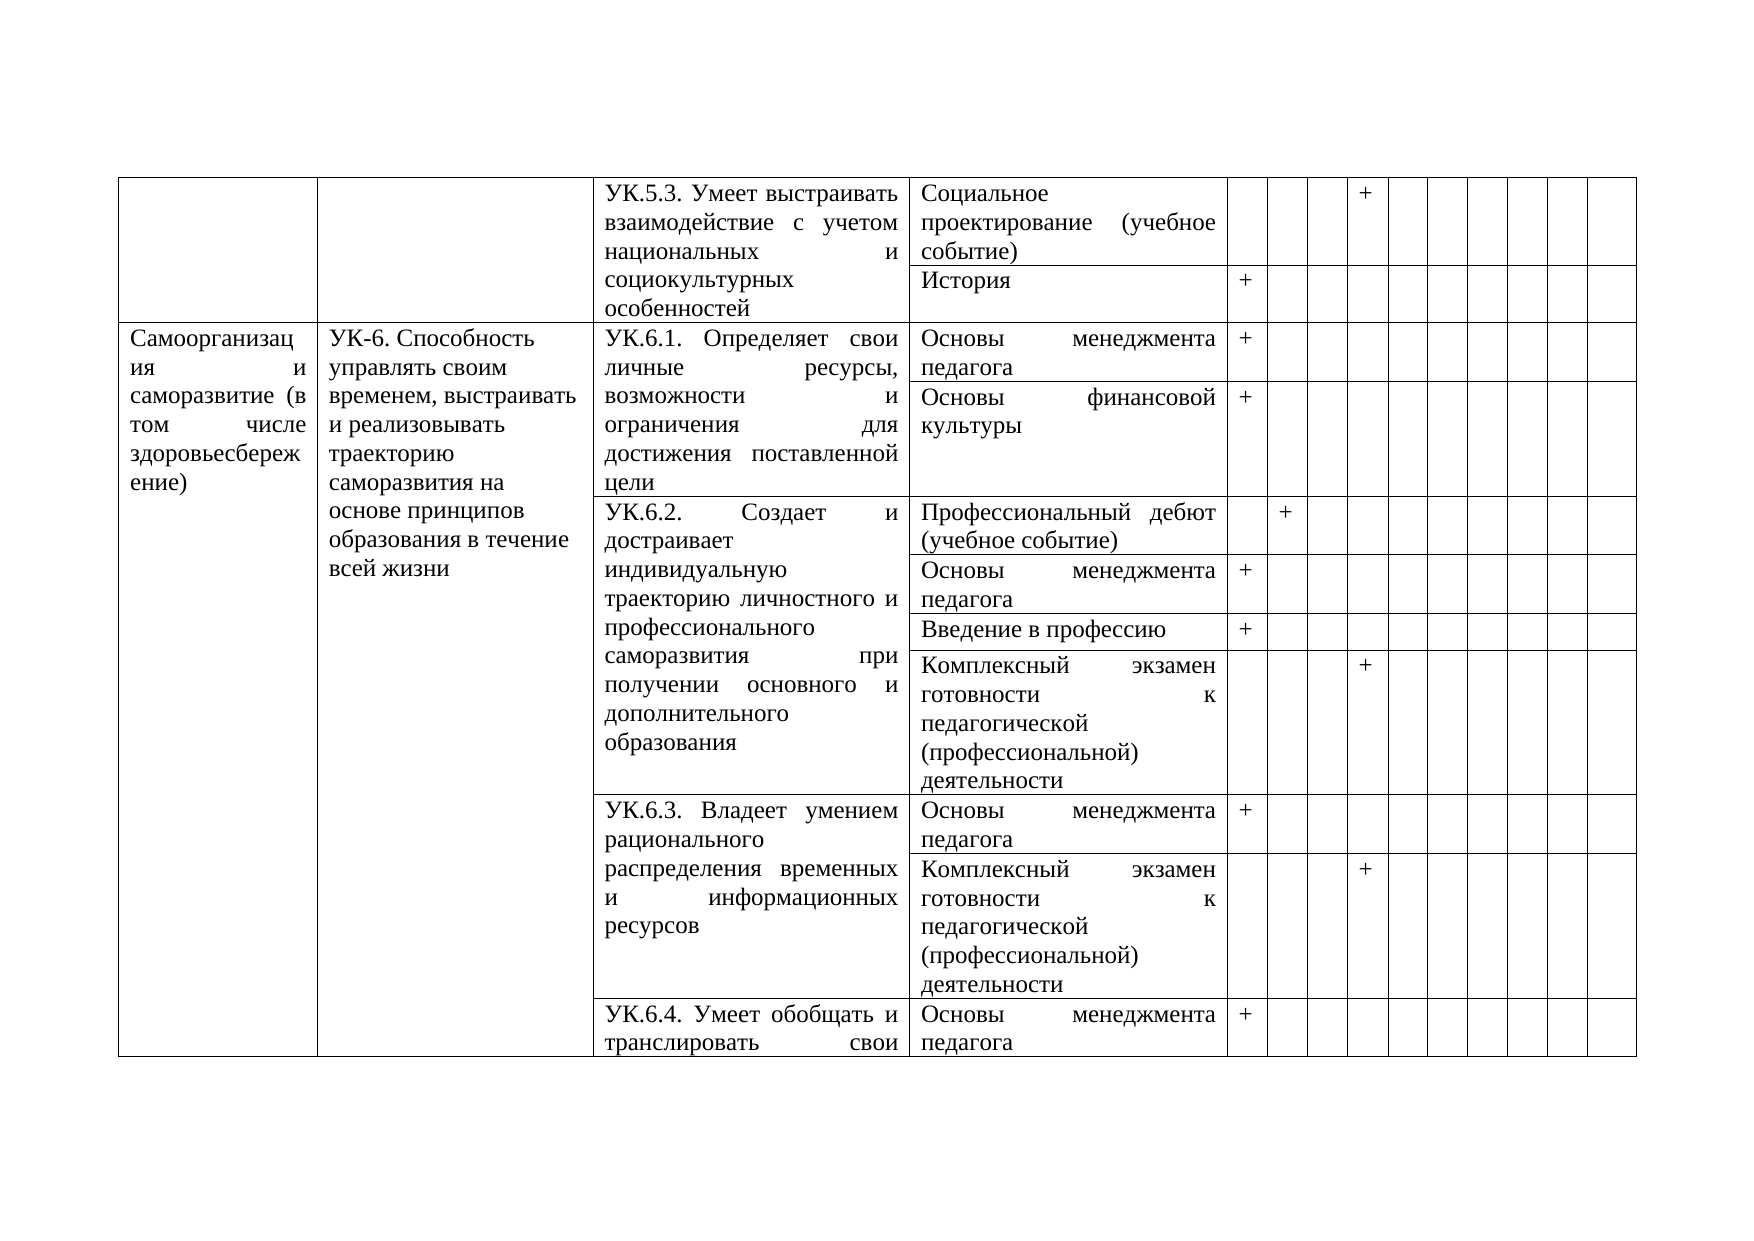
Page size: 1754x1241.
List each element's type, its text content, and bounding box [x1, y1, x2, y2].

table_cell [1308, 497, 1347, 554]
table_cell Основы менеджмента педагога [910, 795, 1227, 853]
table_cell [1389, 614, 1427, 649]
table_cell Основы финансовой культуры [910, 382, 1227, 496]
table_cell [1308, 323, 1347, 381]
table_cell [1428, 614, 1467, 649]
table_cell + [1228, 795, 1267, 853]
table_cell + [1348, 854, 1388, 998]
table_cell [1348, 323, 1388, 381]
table_cell [1389, 555, 1427, 613]
table_cell [1468, 497, 1507, 554]
table_cell [1548, 555, 1587, 613]
table_cell [1348, 999, 1388, 1056]
table_cell Комплексный экзамен готовности к педагогической (профессиональной) деятельности [910, 854, 1227, 998]
table_cell [1268, 651, 1307, 794]
table_cell [1348, 614, 1388, 649]
table_cell [1508, 795, 1547, 853]
table_cell [1268, 266, 1307, 322]
table_cell [1548, 651, 1587, 794]
table_cell [1348, 497, 1388, 554]
table_cell [1508, 178, 1547, 264]
table_cell [1389, 382, 1427, 496]
table_cell [1268, 795, 1307, 853]
table_cell + [1228, 266, 1267, 322]
table_cell УК.5.3. Умеет выстраивать взаимодействие с учетом национальных и социокультурных особенностей [594, 178, 909, 322]
table_cell [1468, 614, 1507, 649]
table_cell + [1228, 323, 1267, 381]
table_cell [1389, 999, 1427, 1056]
table_cell [1268, 178, 1307, 264]
table_cell [1389, 266, 1427, 322]
table_cell Основы менеджмента педагога [910, 555, 1227, 613]
table_cell [1268, 999, 1307, 1056]
table_cell [1428, 382, 1467, 496]
table_cell [1428, 266, 1467, 322]
table_cell [1468, 555, 1507, 613]
table_cell УК-6. Способность управлять своим временем, выстраивать и реализовывать траекторию саморазвития на основе принципов образования в течение всей жизни [318, 323, 593, 1056]
table_cell [1428, 795, 1467, 853]
table_cell УК.6.3. Владеет умением рационального распределения временных и информационных ресурсов [594, 795, 909, 998]
table_cell [1348, 266, 1388, 322]
table_cell [1508, 555, 1547, 613]
table_cell [1548, 795, 1587, 853]
table_cell [1508, 266, 1547, 322]
table_cell [1268, 854, 1307, 998]
table_cell [1468, 382, 1507, 496]
table_cell Введение в профессию [910, 614, 1227, 649]
table_cell [1428, 651, 1467, 794]
table_cell Основы менеджмента педагога [910, 323, 1227, 381]
table_cell [1268, 382, 1307, 496]
table_cell [1548, 854, 1587, 998]
table_cell [1268, 614, 1307, 649]
table_cell [1468, 854, 1507, 998]
table_cell [1389, 323, 1427, 381]
table_cell [1468, 323, 1507, 381]
table_cell [1588, 555, 1636, 613]
table_cell [1468, 651, 1507, 794]
table_cell [1548, 999, 1587, 1056]
table_cell [1268, 323, 1307, 381]
table_cell [1468, 795, 1507, 853]
table_cell [1548, 382, 1587, 496]
table_cell [1428, 854, 1467, 998]
table_cell [1508, 651, 1547, 794]
table_cell [1548, 497, 1587, 554]
table_cell [1548, 614, 1587, 649]
table_cell [1508, 614, 1547, 649]
table_cell [1308, 854, 1347, 998]
table_cell [1468, 266, 1507, 322]
table_cell [1308, 266, 1347, 322]
table_cell [1308, 555, 1347, 613]
table_cell + [1228, 382, 1267, 496]
table_cell УК.6.1. Определяет свои личные ресурсы, возможности и ограничения для достижения поставленной цели [594, 323, 909, 496]
table_cell [1588, 178, 1636, 264]
table_cell [1228, 651, 1267, 794]
table_cell [1508, 999, 1547, 1056]
table_cell [1228, 854, 1267, 998]
table_cell [1228, 497, 1267, 554]
table_cell Комплексный экзамен готовности к педагогической (профессиональной) деятельности [910, 651, 1227, 794]
table_cell [1508, 382, 1547, 496]
table_cell [1508, 323, 1547, 381]
table_cell [1308, 614, 1347, 649]
table_cell + [1268, 497, 1307, 554]
table_cell [1308, 382, 1347, 496]
table_cell [1348, 795, 1388, 853]
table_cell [594, 999, 909, 1056]
table_cell [1588, 323, 1636, 381]
table_cell [1389, 651, 1427, 794]
table_cell [1348, 555, 1388, 613]
table_cell + [1348, 178, 1388, 264]
table_cell Основы менеджмента педагога [910, 999, 1227, 1056]
table_cell [1389, 497, 1427, 554]
table_cell [1428, 323, 1467, 381]
table_cell [1428, 999, 1467, 1056]
table_cell [1389, 795, 1427, 853]
table_cell + [1228, 999, 1267, 1056]
table_cell [1468, 999, 1507, 1056]
table_cell [1588, 651, 1636, 794]
table_cell [1348, 382, 1388, 496]
table_cell [1308, 651, 1347, 794]
table_cell + [1228, 555, 1267, 613]
table_cell [1588, 614, 1636, 649]
table_cell [1428, 178, 1467, 264]
table_cell [1588, 382, 1636, 496]
table_cell [1508, 497, 1547, 554]
table_cell Профессиональный дебют (учебное событие) [910, 497, 1227, 554]
table_cell [1468, 178, 1507, 264]
table_cell [1588, 854, 1636, 998]
table_cell [1428, 555, 1467, 613]
table_cell [1389, 854, 1427, 998]
table_cell Социальное проектирование (учебное событие) [910, 178, 1227, 264]
table_cell [1588, 266, 1636, 322]
table_cell [1548, 178, 1587, 264]
table_cell [1588, 497, 1636, 554]
table_cell [1308, 795, 1347, 853]
table_cell [1508, 854, 1547, 998]
table_cell [1389, 178, 1427, 264]
table_cell [1308, 178, 1347, 264]
table_cell [1588, 795, 1636, 853]
table_cell [1548, 323, 1587, 381]
table_cell [1428, 497, 1467, 554]
table_cell История [910, 266, 1227, 322]
table_cell [1588, 999, 1636, 1056]
table_cell [1308, 999, 1347, 1056]
table_cell [1228, 178, 1267, 264]
table_cell [1548, 266, 1587, 322]
table_cell Самоорганизация и саморазвитие (в том числе здоровьесбережение) [119, 323, 317, 1056]
table_cell [1268, 555, 1307, 613]
table_cell УК.6.2. Создает и достраивает индивидуальную траекторию личностного и профессионального саморазвития при получении основного и дополнительного образования [594, 497, 909, 794]
table_cell + [1348, 651, 1388, 794]
table_cell + [1228, 614, 1267, 649]
